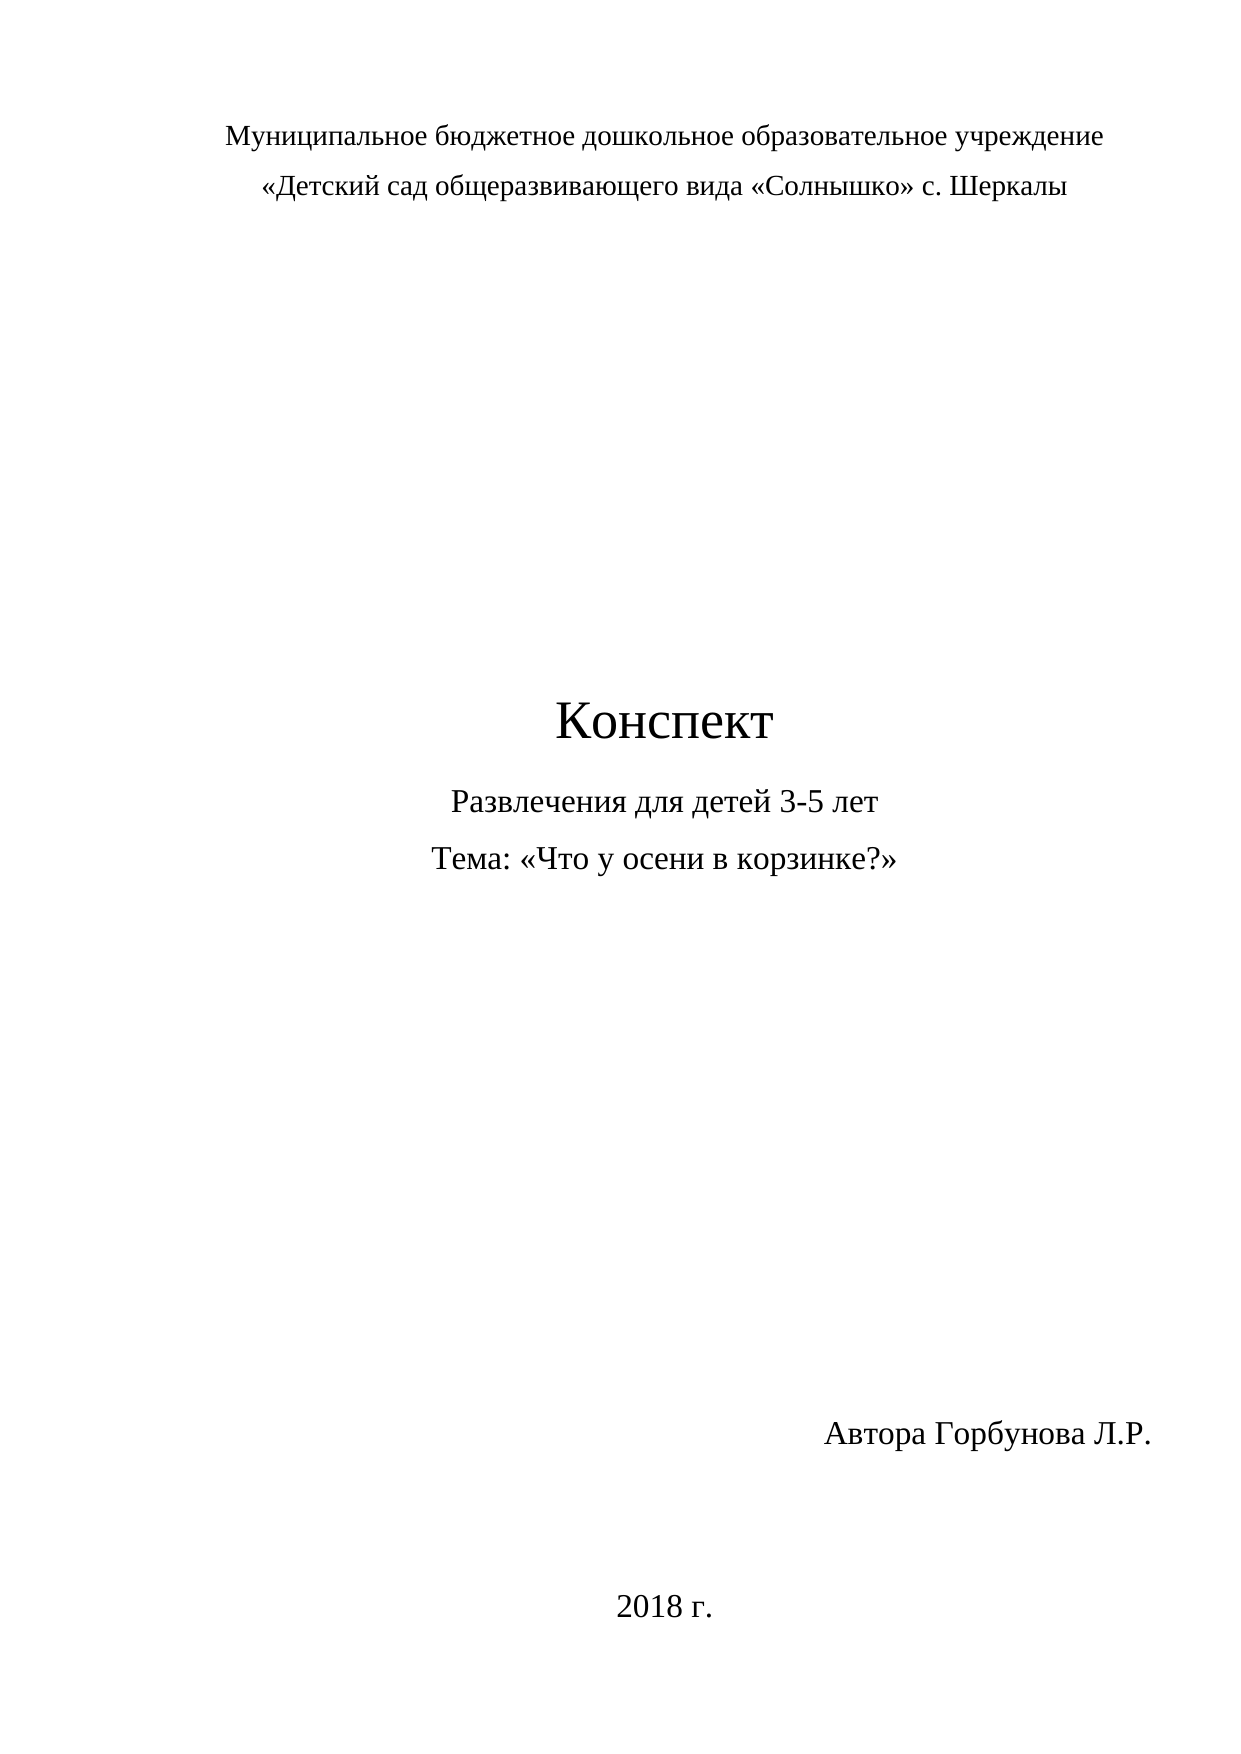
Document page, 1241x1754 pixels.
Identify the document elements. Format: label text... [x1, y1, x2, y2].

text «Детский сад общеразвивающего вида «Солнышко» с. Шеркалы [177, 168, 1152, 202]
text Муниципальное бюджетное дошкольное образовательное учреждение [177, 118, 1152, 152]
text Развлечения для детей 3-5 лет [177, 781, 1152, 819]
text Тема: «Что у осени в корзинке?» [177, 838, 1152, 877]
text Автора Горбунова Л.Р. [177, 1413, 1152, 1452]
text Конспект [177, 687, 1152, 750]
text 2018 г. [177, 1586, 1152, 1624]
